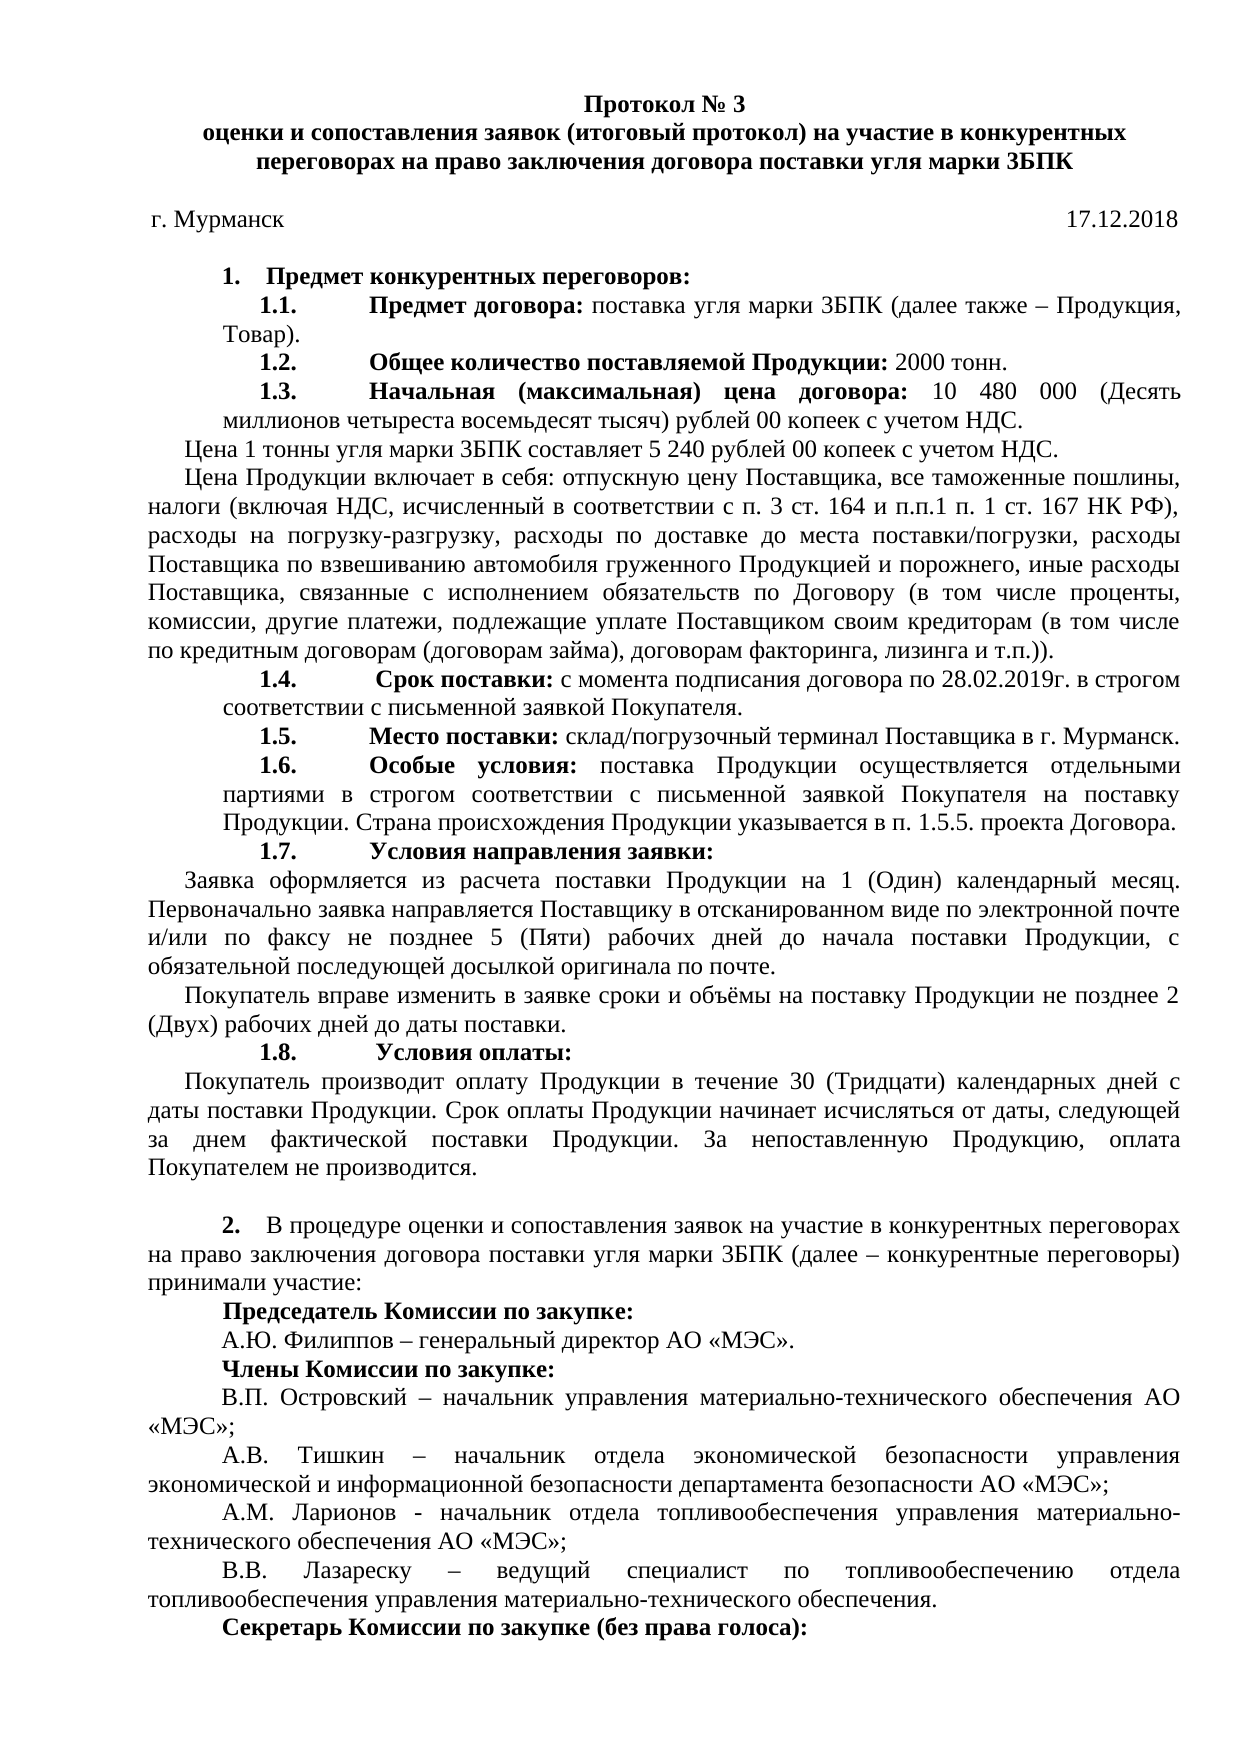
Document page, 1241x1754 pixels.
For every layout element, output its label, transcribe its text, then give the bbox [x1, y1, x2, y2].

text Заявка оформляется из расчета поставки Продукции на 1 (Один) календарный месяц. Первоначально заявка направляется Поставщику в отсканированном виде по электронной почте и/или по факсу не позднее 5 (Пяти) рабочих дней до начала поставки Продукции, с обязательной последующей досылкой оригинала по почте. [148, 865, 1181, 980]
text Председатель Комиссии по закупке: [148, 1296, 1181, 1325]
text А.М. Ларионов - начальник отдела топливообеспечения управления материально-технического обеспечения АО «МЭС»; [148, 1497, 1181, 1555]
text А.В. Тишкин – начальник отдела экономической безопасности управления экономической и информационной безопасности департамента безопасности АО «МЭС»; [148, 1440, 1181, 1497]
text оценки и сопоставления заявок (итоговый протокол) на участие в конкурентных переговорах на право заключения договора поставки угля марки 3БПК [148, 117, 1181, 175]
text Цена 1 тонны угля марки 3БПК составляет 5 240 рублей 00 копеек с учетом НДС. [148, 434, 1181, 462]
text Члены Комиссии по закупке: [148, 1354, 1181, 1382]
list Предмет конкурентных переговоров: [148, 261, 1181, 290]
list Общее количество поставляемой Продукции: 2000 тонн. [223, 347, 1181, 376]
text Покупатель производит оплату Продукции в течение 30 (Тридцати) календарных дней с даты поставки Продукции. Срок оплаты Продукции начинает исчисляться от даты, следующей за днем фактической поставки Продукции. За непоставленную Продукцию, оплата Покупателем не производится. [148, 1066, 1181, 1181]
text г. Мурманск 17.12.2018 [148, 204, 1181, 232]
list Начальная (максимальная) цена договора: 10 480 000 (Десять миллионов четыреста восемьдесят тысяч) рублей 00 копеек с учетом НДС. [223, 376, 1181, 434]
text Протокол № 3 [148, 89, 1181, 117]
subtitle В процедуре оценки и сопоставления заявок на участие в конкурентных переговорах на право заключения договора поставки угля марки 3БПК (далее – конкурентные переговоры) принимали участие: [148, 1210, 1181, 1296]
list Условия оплаты: [223, 1037, 1181, 1066]
list Условия направления заявки: [223, 836, 1181, 865]
list Срок поставки: с момента подписания договора по 28.02.2019г. в строгом соответствии с письменной заявкой Покупателя. [223, 664, 1181, 721]
text Цена Продукции включает в себя: отпускную цену Поставщика, все таможенные пошлины, налоги (включая НДС, исчисленный в соответствии c п. 3 ст. 164 и п.п.1 п. 1 ст. 167 НК РФ), расходы на погрузку-разгрузку, расходы по доставке до места поставки/погрузки, расходы Поставщика по взвешиванию автомобиля груженного Продукцией и порожнего, иные расходы Поставщика, связанные с исполнением обязательств по Договору (в том числе проценты, комиссии, другие платежи, подлежащие уплате Поставщиком своим кредиторам (в том числе по кредитным договорам (договорам займа), договорам факторинга, лизинга и т.п.)). [148, 462, 1181, 664]
text Секретарь Комиссии по закупке (без права голоса): [148, 1612, 1181, 1641]
text В.В. Лазареску – ведущий специалист по топливообеспечению отдела топливообеспечения управления материально-технического обеспечения. [148, 1555, 1181, 1612]
text В.П. Островский – начальник управления материально-технического обеспечения АО «МЭС»; [148, 1382, 1181, 1440]
list Место поставки: склад/погрузочный терминал Поставщика в г. Мурманск. [223, 721, 1181, 750]
list Особые условия: поставка Продукции осуществляется отдельными партиями в строгом соответствии с письменной заявкой Покупателя на поставку Продукции. Страна происхождения Продукции указывается в п. 1.5.5. проекта Договора. [223, 750, 1181, 836]
list Предмет договора: поставка угля марки 3БПК (далее также – Продукция, Товар). [223, 290, 1181, 347]
text А.Ю. Филиппов – генеральный директор АО «МЭС». [148, 1325, 1181, 1354]
text Покупатель вправе изменить в заявке сроки и объёмы на поставку Продукции не позднее 2 (Двух) рабочих дней до даты поставки. [148, 980, 1181, 1037]
